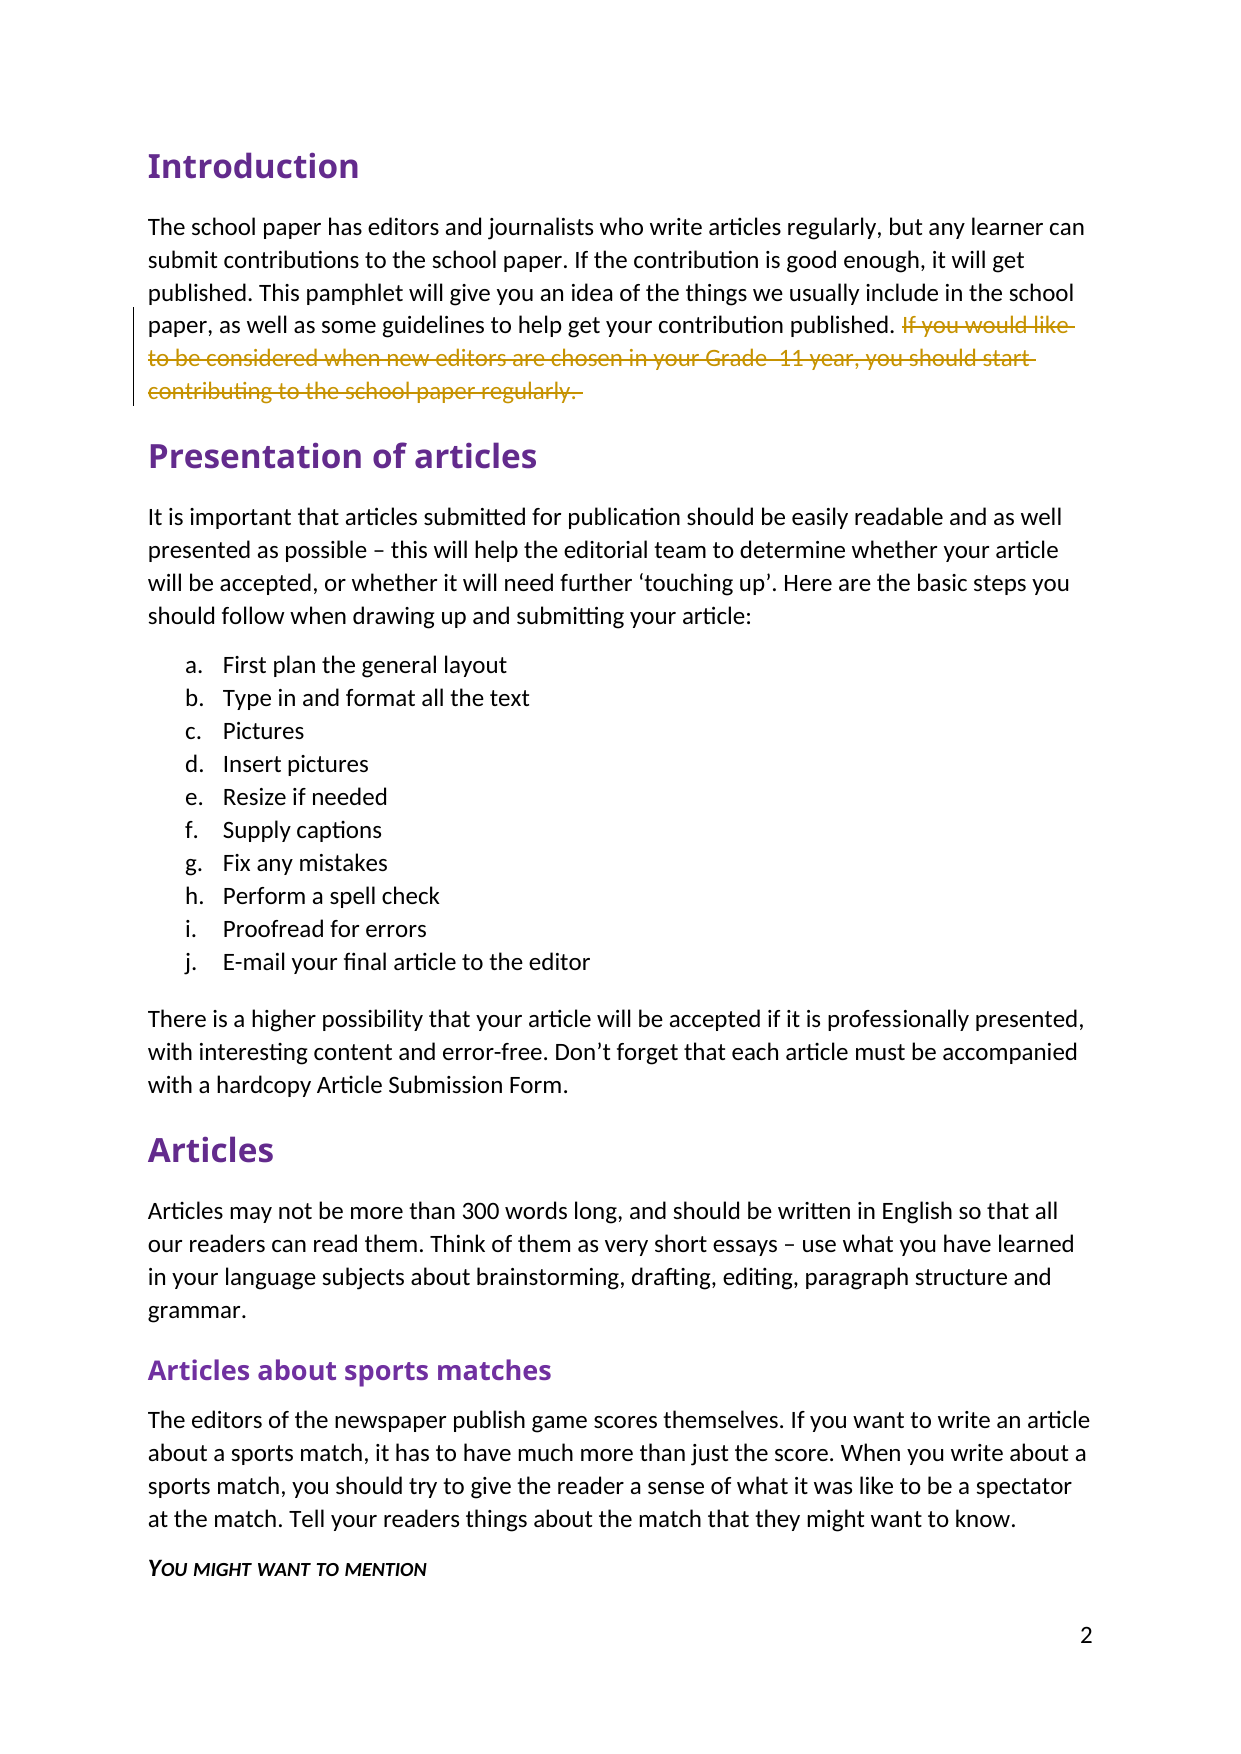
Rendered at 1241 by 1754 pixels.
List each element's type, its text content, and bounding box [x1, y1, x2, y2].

list Type in and format all the text [185, 682, 1092, 713]
list Resize if needed [185, 781, 1092, 812]
text The school paper has editors and journalists who write articles regularly, but any learner can submit contributions to the school paper. If the contribution is good enough, it will get published. This pamphlet will give you an idea of the things we usually include in the school paper, as well as some guidelines to help get your contribution published. [148, 211, 1092, 406]
text Articles may not be more than 300 words long, and should be written in English so that all our readers can read them. Think of them as very short essays – use what you have learned in your language subjects about brainstorming, drafting, editing, paragraph structure and grammar. [148, 1195, 1092, 1324]
text It is important that articles submitted for publication should be easily readable and as well presented as possible – this will help the editorial team to determine whether your article will be accepted, or whether it will need further ‘touching up’. Here are the basic steps you should follow when drawing up and submitting your article: [148, 501, 1092, 630]
subtitle Articles [148, 1127, 1092, 1173]
list Proofread for errors [185, 913, 1092, 943]
list Fix any mistakes [185, 847, 1092, 877]
list Insert pictures [185, 748, 1092, 779]
text There is a higher possibility that your article will be accepted if it is professionally presented, with interesting content and error-free. Don’t forget that each article must be accompanied with a hardcopy Article Submission Form. [148, 1003, 1092, 1100]
list Perform a spell check [185, 880, 1092, 910]
text You might want to mention [148, 1552, 1092, 1583]
list E-mail your final article to the editor [185, 946, 1092, 976]
subtitle Articles about sports matches [148, 1352, 1092, 1388]
list Supply captions [185, 814, 1092, 844]
subtitle Introduction [148, 143, 1092, 188]
list Pictures [185, 715, 1092, 746]
list First plan the general layout [185, 649, 1092, 680]
text The editors of the newspaper publish game scores themselves. If you want to write an article about a sports match, it has to have much more than just the score. When you write about a sports match, you should try to give the reader a sense of what it was like to be a spectator at the match. Tell your readers things about the match that they might want to know. [148, 1404, 1092, 1533]
subtitle Presentation of articles [148, 433, 1092, 479]
